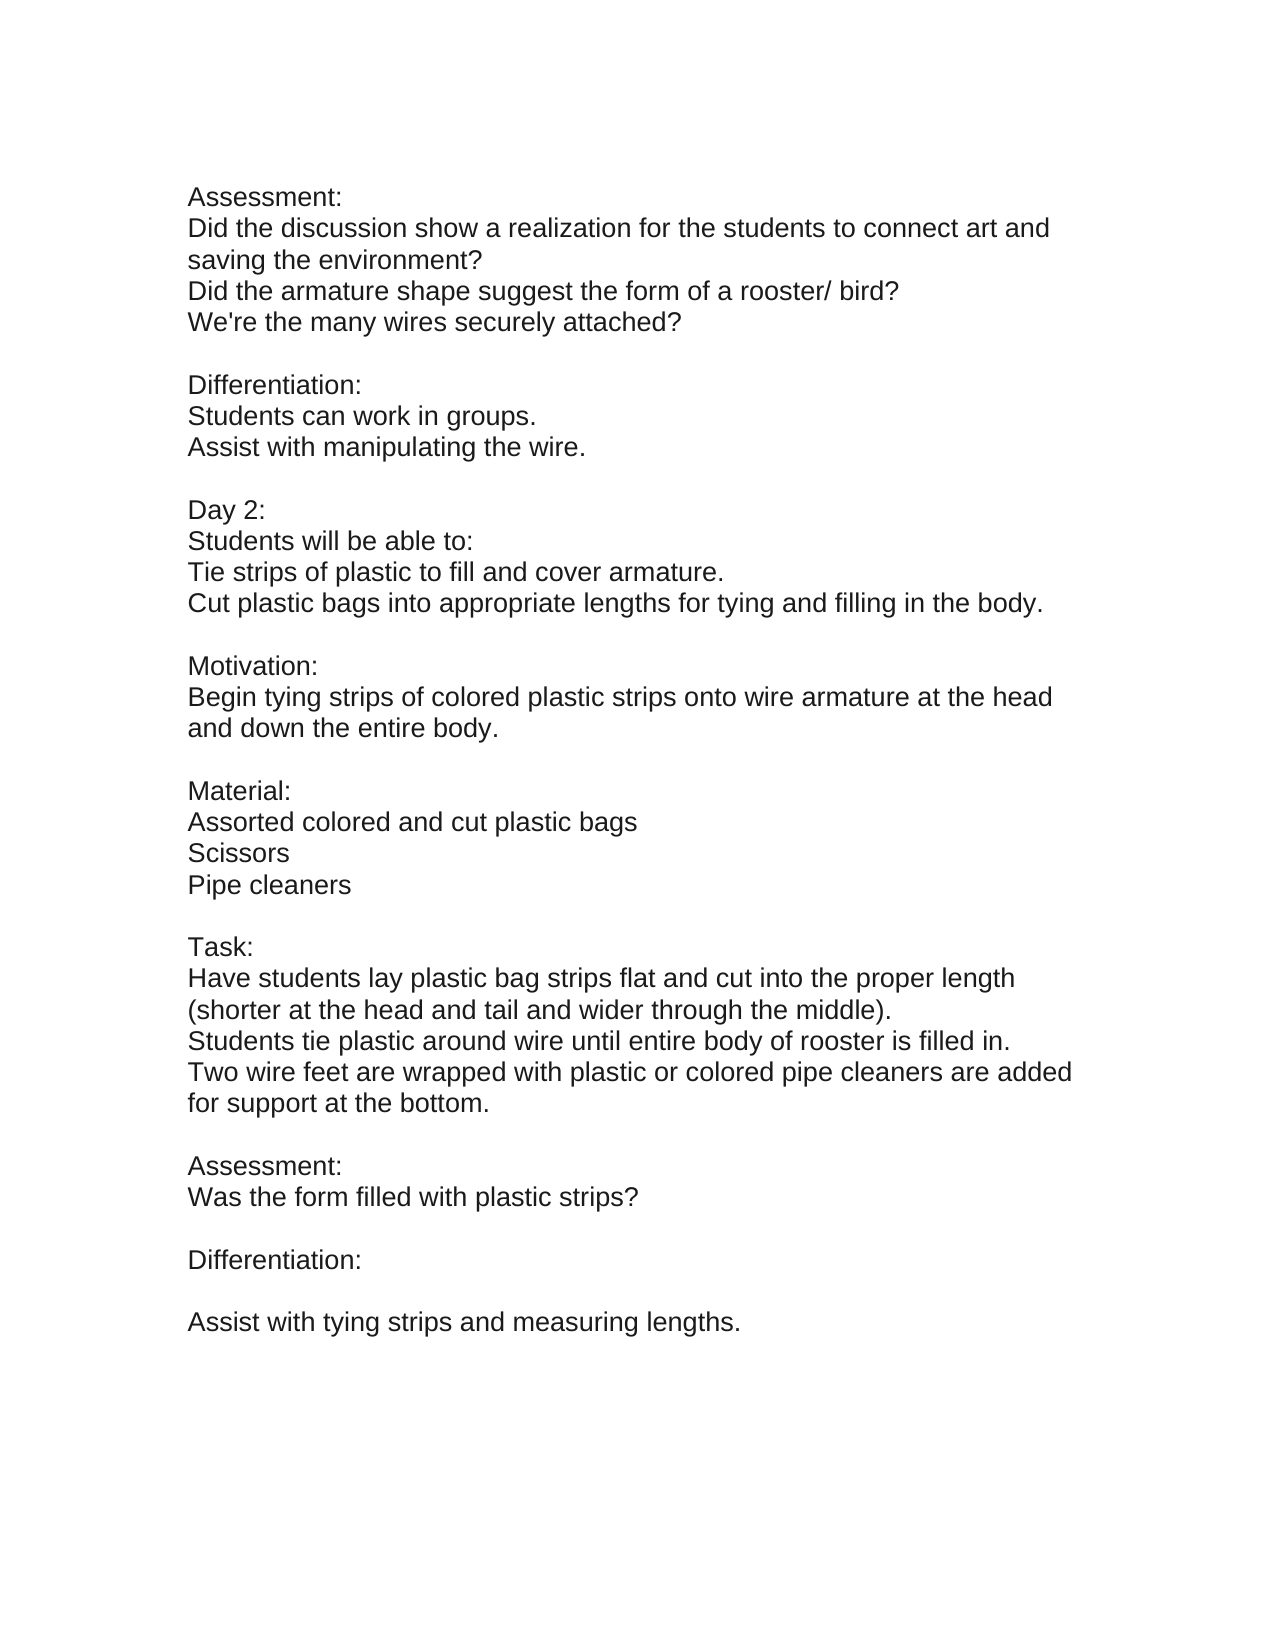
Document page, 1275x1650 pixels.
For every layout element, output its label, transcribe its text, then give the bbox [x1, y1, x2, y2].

text Assessment: [187, 181, 1087, 212]
text Students can work in groups. [187, 400, 1087, 431]
text Motivation: [187, 650, 1087, 681]
text Pipe cleaners [187, 869, 1087, 900]
text We're the many wires securely attached? [187, 306, 1087, 337]
text Two wire feet are wrapped with plastic or colored pipe cleaners are added for support at the bottom. [187, 1056, 1087, 1119]
text Task: [187, 931, 1087, 962]
text Have students lay plastic bag strips flat and cut into the proper length (shorter at the head and tail and wider through the middle). [187, 962, 1087, 1025]
text Material: [187, 775, 1087, 806]
text Differentiation: [187, 369, 1087, 400]
text Did the armature shape suggest the form of a rooster/ bird? [187, 275, 1087, 306]
text Differentiation: [187, 1244, 1087, 1275]
text Assist with tying strips and measuring lengths. [187, 1306, 1087, 1337]
text Cut plastic bags into appropriate lengths for tying and filling in the body. [187, 587, 1087, 619]
text Tie strips of plastic to fill and cover armature. [187, 556, 1087, 587]
text Students will be able to: [187, 525, 1087, 556]
text Was the form filled with plastic strips? [187, 1181, 1087, 1212]
text Assorted colored and cut plastic bags [187, 806, 1087, 837]
text Did the discussion show a realization for the students to connect art and saving the environment? [187, 212, 1087, 275]
text Assessment: [187, 1150, 1087, 1181]
text Students tie plastic around wire until entire body of rooster is filled in. [187, 1025, 1087, 1056]
text Day 2: [187, 494, 1087, 525]
text Begin tying strips of colored plastic strips onto wire armature at the head and down the entire body. [187, 681, 1087, 744]
text Assist with manipulating the wire. [187, 431, 1087, 462]
text Scissors [187, 837, 1087, 869]
